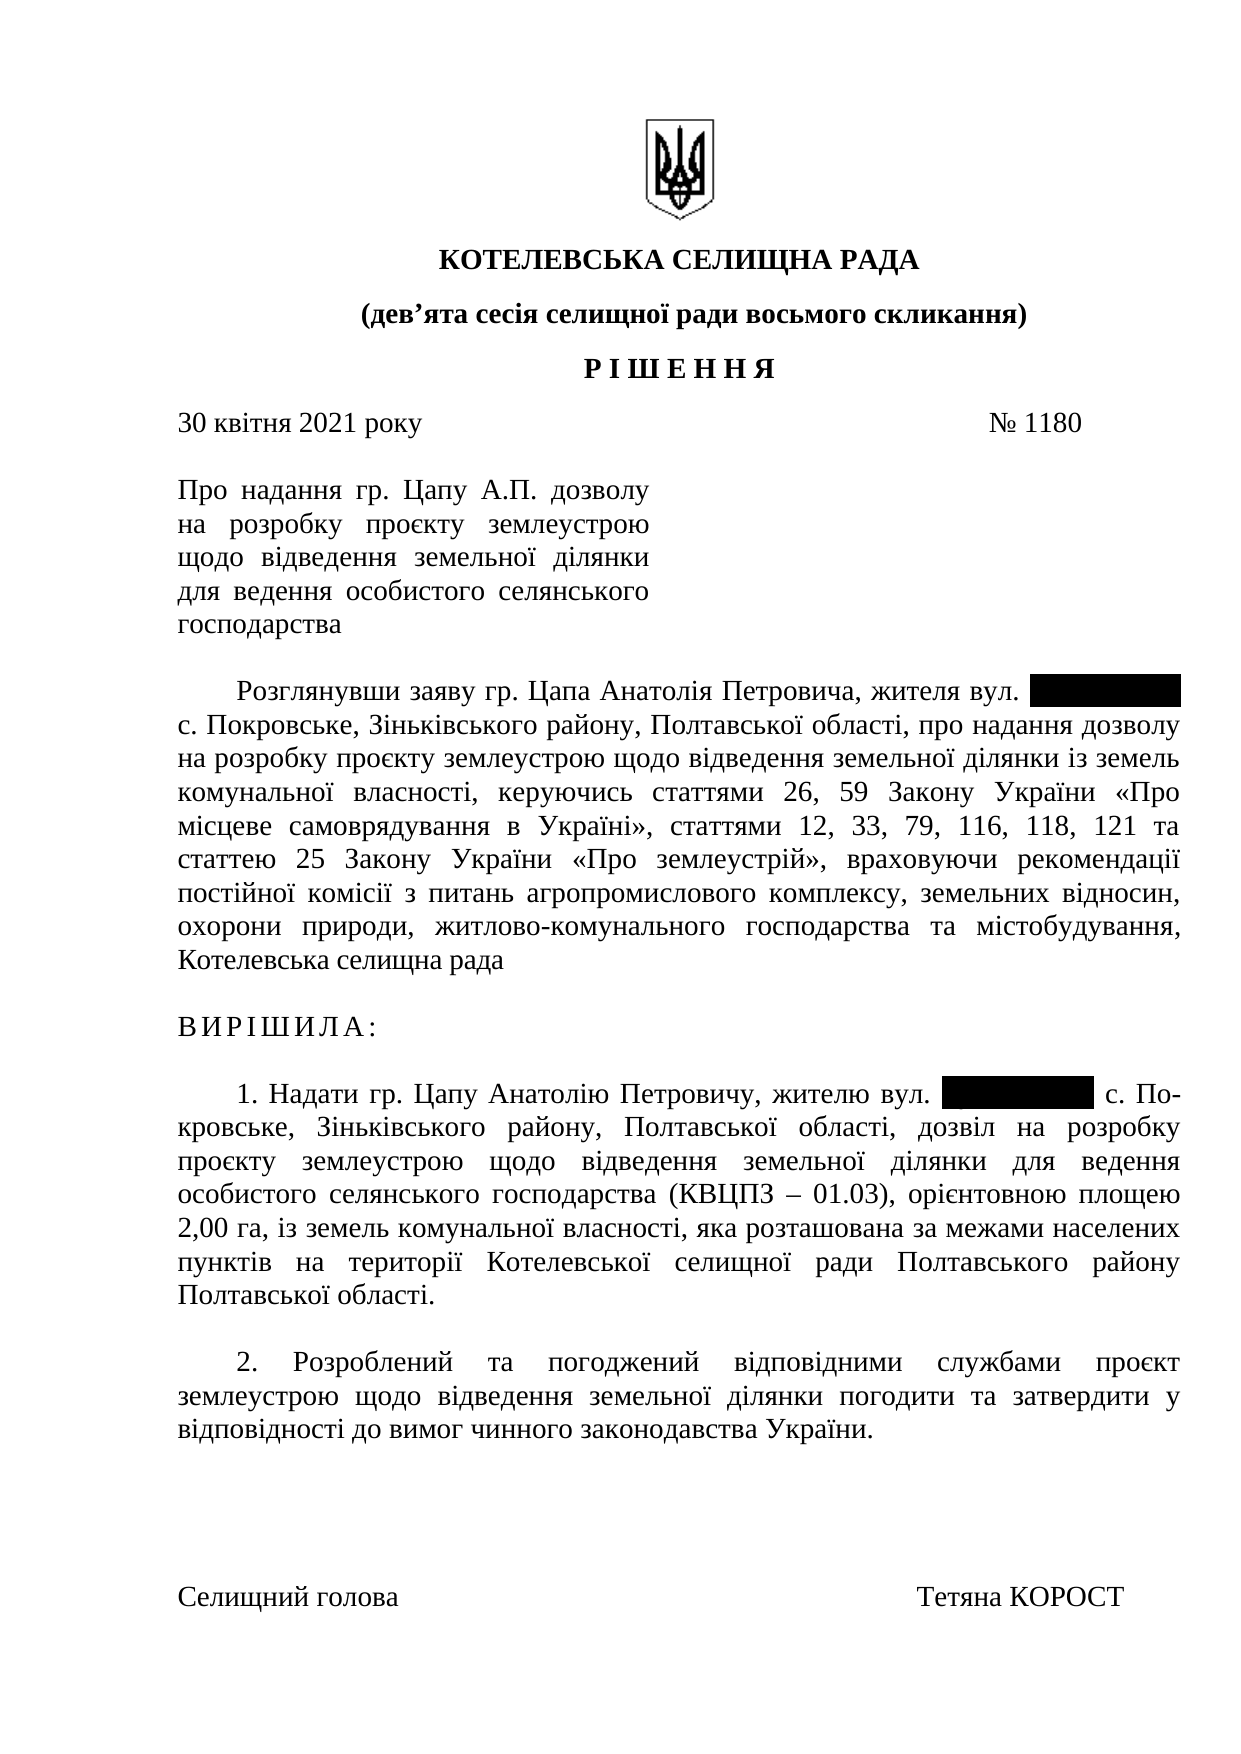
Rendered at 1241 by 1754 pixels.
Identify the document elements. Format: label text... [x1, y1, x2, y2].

text ВИРІШИЛА: [177, 1009, 1181, 1042]
text 30 квітня 2021 року № 1180 [177, 405, 1181, 439]
text Про надання гр. Цапу А.П. дозволу на розробку проєкту землеустрою щодо відведення земельної ділянки для ведення особистого селянського господарства [177, 472, 650, 640]
text Розглянувши заяву гр. Цапа Анатолія Петровича, жителя вул. Бузкова, 41, с. Покровське, Зіньківського району, Полтавської області, про надання дозволу на розробку проєкту землеустрою щодо відведення земельної ділянки із земель комунальної власності, керуючись статтями 26, 59 Закону України «Про місцеве самоврядування в Україні», статтями 12, 33, 79, 116, 118, 121 та статтею 25 Закону України «Про землеустрій», враховуючи рекомендації постійної комісії з питань агропромислового комплексу, земельних відносин, охорони природи, житлово-комунального господарства та містобудування, Котелевська селищна рада [177, 673, 1181, 975]
text (дев’ята сесія селищної ради восьмого скликання) [177, 296, 1211, 330]
text Р І Ш Е Н Н Я [177, 351, 1181, 384]
text 1. Надати гр. Цапу Анатолію Петровичу, жителю вул. Бузкова, 41, с. По-кровське, Зіньківського району, Полтавської області, дозвіл на розробку проєкту землеустрою щодо відведення земельної ділянки для ведення особистого селянського господарства (КВЦПЗ – 01.03), орієнтовною площею 2,00 га, із земель комунальної власності, яка розташована за межами населених пунктів на території Котелевської селищної ради Полтавського району Полтавської області. [177, 1076, 1181, 1311]
text Селищний голова Тетяна КОРОСТ [177, 1579, 1181, 1613]
text КОТЕЛЕВСЬКА СЕЛИЩНА РАДА [177, 242, 1181, 276]
picture [640, 118, 719, 222]
text 2. Розроблений та погоджений відповідними службами проєкт землеустрою щодо відведення земельної ділянки погодити та затвердити у відповідності до вимог чинного законодавства України. [177, 1344, 1181, 1445]
